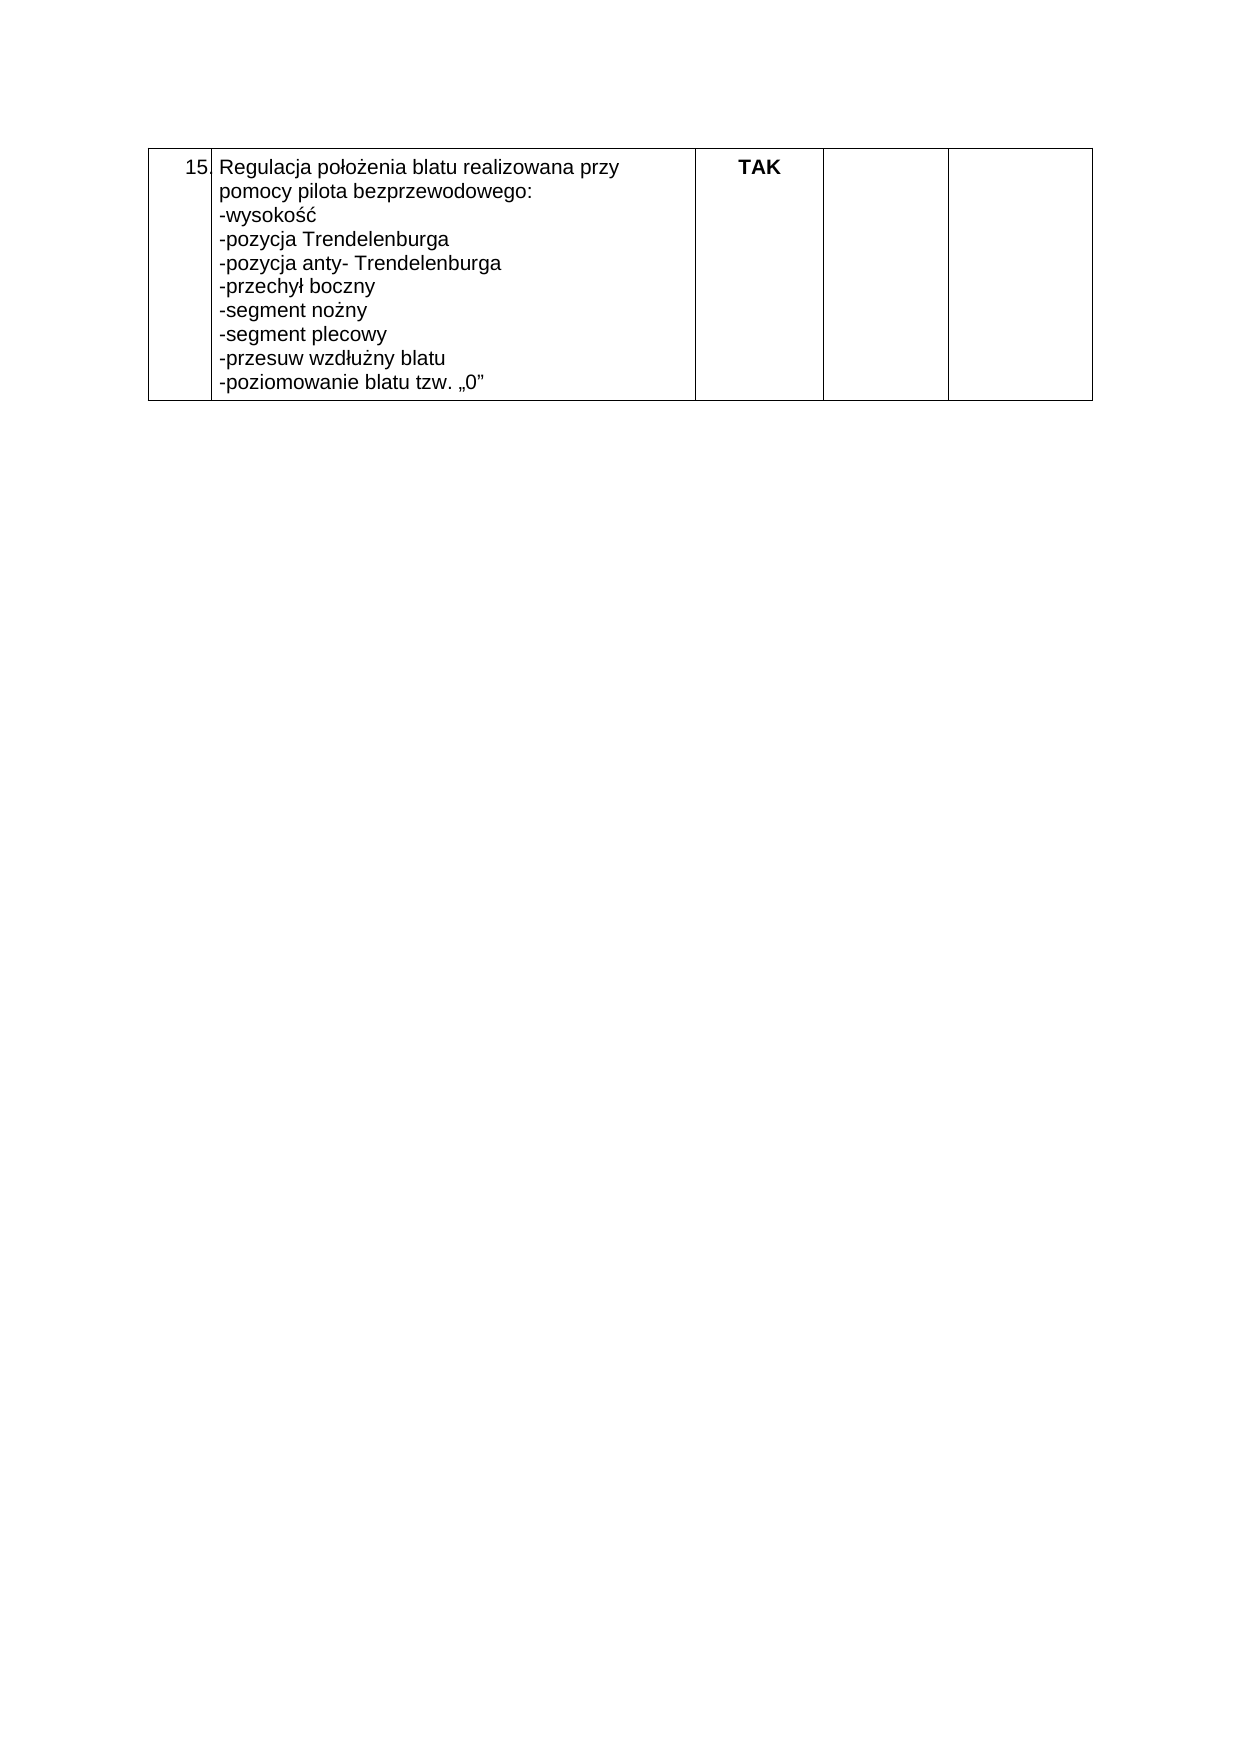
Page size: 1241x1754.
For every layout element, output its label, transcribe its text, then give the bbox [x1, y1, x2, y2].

table_cell Regulacja położenia blatu realizowana przy pomocy pilota bezprzewodowego: -wysokość -pozycja Trendelenburga -pozycja anty- Trendelenburga -przechył boczny -segment nożny -segment plecowy -przesuw wzdłużny blatu -poziomowanie blatu tzw. „0” [212, 149, 695, 400]
table_cell [149, 149, 211, 400]
table_cell [824, 149, 948, 400]
table_cell TAK [696, 149, 823, 400]
table_cell [949, 149, 1092, 400]
